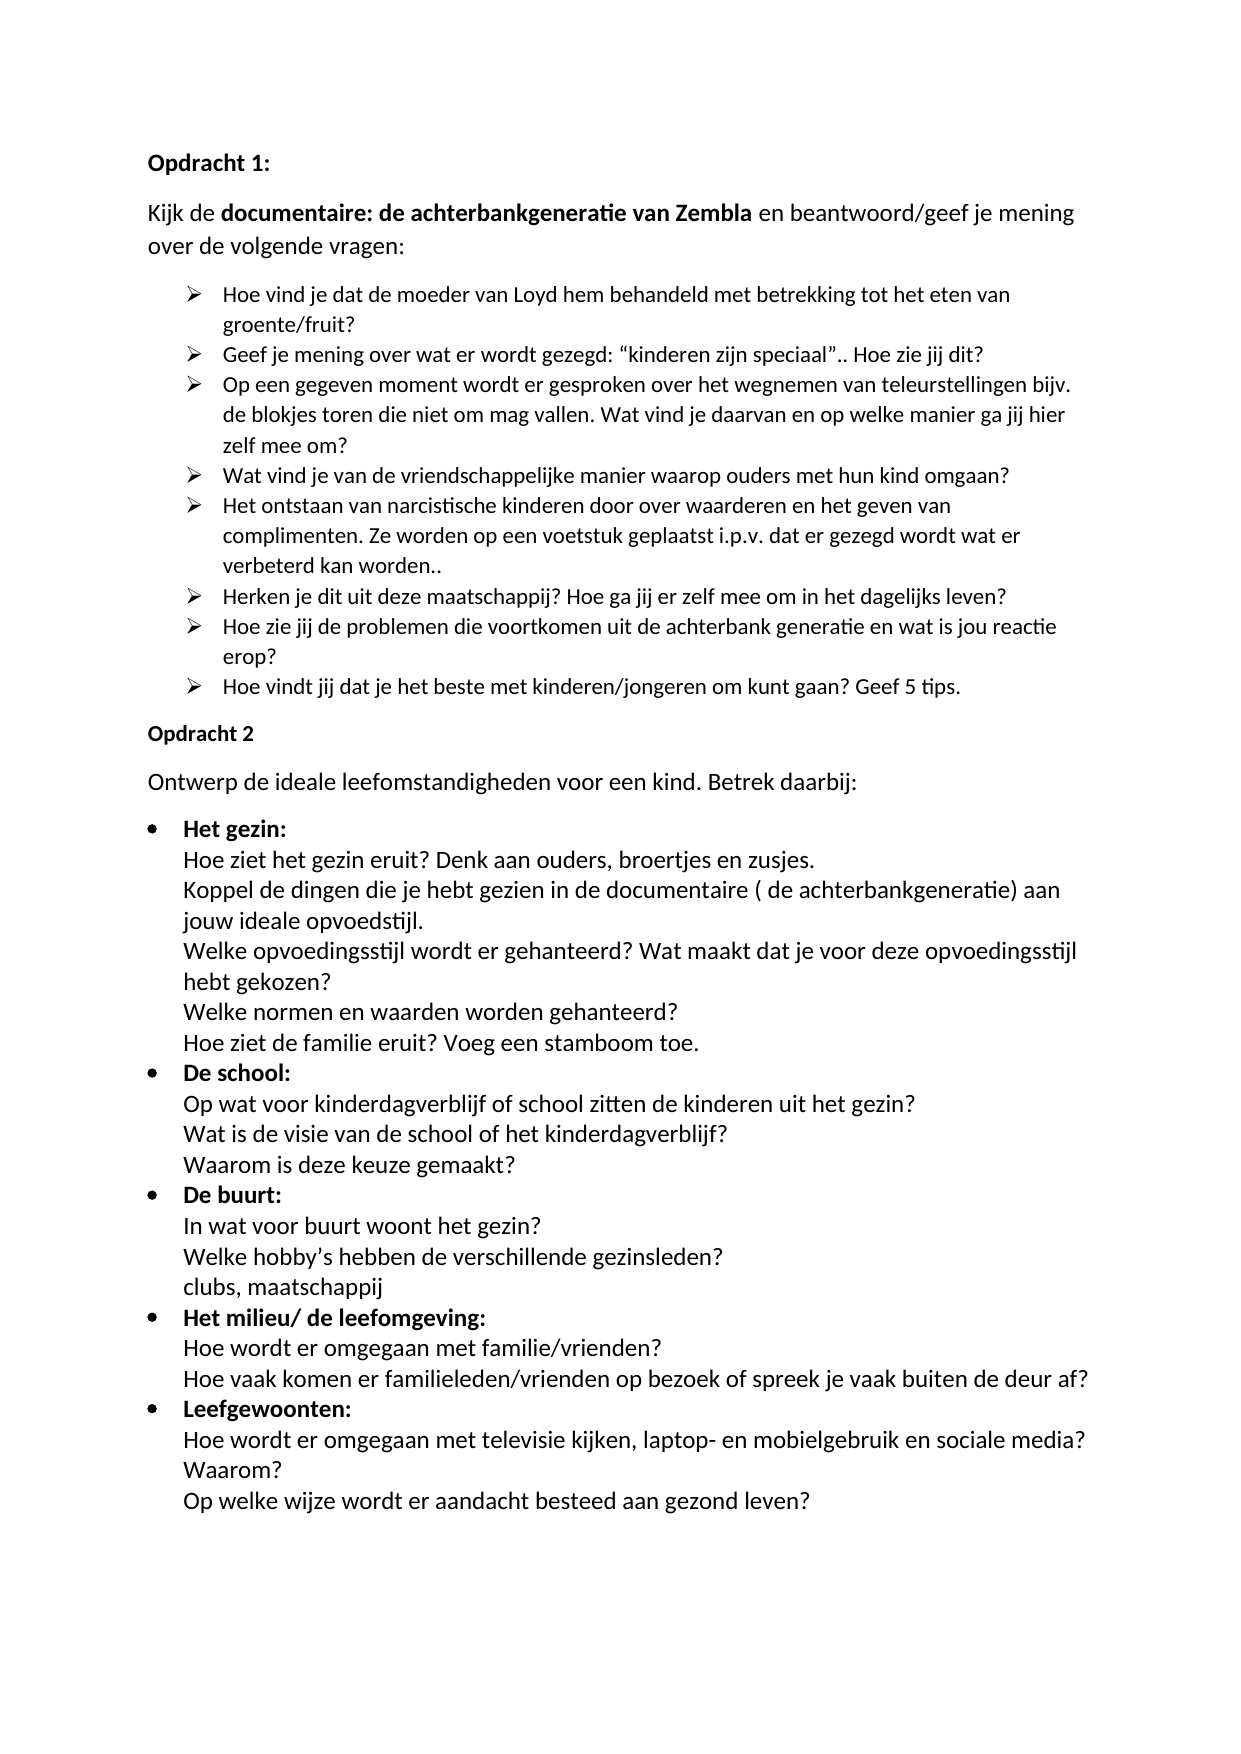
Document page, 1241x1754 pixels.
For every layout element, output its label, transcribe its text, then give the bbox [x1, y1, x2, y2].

text Opdracht 1: [148, 148, 1093, 178]
list Het milieu/ de leefomgeving: [148, 1302, 1093, 1332]
text Hoe ziet de familie eruit? Voeg een stamboom toe. [183, 1027, 1093, 1057]
text clubs, maatschappij [183, 1271, 1093, 1302]
list Hoe vind je dat de moeder van Loyd hem behandeld met betrekking tot het eten van groente/fruit? [185, 280, 1093, 338]
text Ontwerp de ideale leefomstandigheden voor een kind. Betrek daarbij: [148, 766, 1093, 797]
text In wat voor buurt woont het gezin? [183, 1210, 1093, 1241]
list Hoe zie jij de problemen die voortkomen uit de achterbank generatie en wat is jou reactie erop? [185, 612, 1093, 670]
list De school: [148, 1057, 1093, 1088]
text Wat is de visie van de school of het kinderdagverblijf? [183, 1118, 1093, 1149]
text Waarom? [183, 1454, 1093, 1485]
text Waarom is deze keuze gemaakt? [183, 1149, 1093, 1179]
list Het ontstaan van narcistische kinderen door over waarderen en het geven van complimenten. Ze worden op een voetstuk geplaatst i.p.v. dat er gezegd wordt wat er verbeterd kan worden.. [185, 491, 1093, 579]
text Koppel de dingen die je hebt gezien in de documentaire ( de achterbankgeneratie) aan jouw ideale opvoedstijl. [183, 874, 1093, 935]
text Opdracht 2 [148, 719, 1093, 747]
list Wat vind je van de vriendschappelijke manier waarop ouders met hun kind omgaan? [185, 461, 1093, 489]
list Herken je dit uit deze maatschappij? Hoe ga jij er zelf mee om in het dagelijks leven? [185, 582, 1093, 610]
text Welke opvoedingsstijl wordt er gehanteerd? Wat maakt dat je voor deze opvoedingsstijl hebt gekozen? [183, 935, 1093, 996]
list De buurt: [148, 1179, 1093, 1210]
text Hoe ziet het gezin eruit? Denk aan ouders, broertjes en zusjes. [183, 844, 1093, 874]
text Op welke wijze wordt er aandacht besteed aan gezond leven? [183, 1485, 1093, 1515]
list Leefgewoonten: [148, 1393, 1093, 1424]
text Welke hobby’s hebben de verschillende gezinsleden? [183, 1241, 1093, 1271]
text Kijk de documentaire: de achterbankgeneratie van Zembla en beantwoord/geef je mening over de volgende vragen: [148, 197, 1093, 261]
list Hoe wordt er omgegaan met familie/vrienden? [183, 1332, 1093, 1363]
list Geef je mening over wat er wordt gezegd: “kinderen zijn speciaal”.. Hoe zie jij dit? [185, 340, 1093, 368]
list Hoe vaak komen er familieleden/vrienden op bezoek of spreek je vaak buiten de deur af? [183, 1363, 1093, 1393]
list Hoe vindt jij dat je het beste met kinderen/jongeren om kunt gaan? Geef 5 tips. [185, 672, 1093, 700]
text Op wat voor kinderdagverblijf of school zitten de kinderen uit het gezin? [183, 1088, 1093, 1118]
list Op een gegeven moment wordt er gesproken over het wegnemen van teleurstellingen bijv. de blokjes toren die niet om mag vallen. Wat vind je daarvan en op welke manier ga jij hier zelf mee om? [185, 370, 1093, 459]
text Welke normen en waarden worden gehanteerd? [183, 996, 1093, 1027]
list Het gezin: [148, 813, 1093, 844]
text Hoe wordt er omgegaan met televisie kijken, laptop- en mobielgebruik en sociale media? [183, 1424, 1093, 1454]
